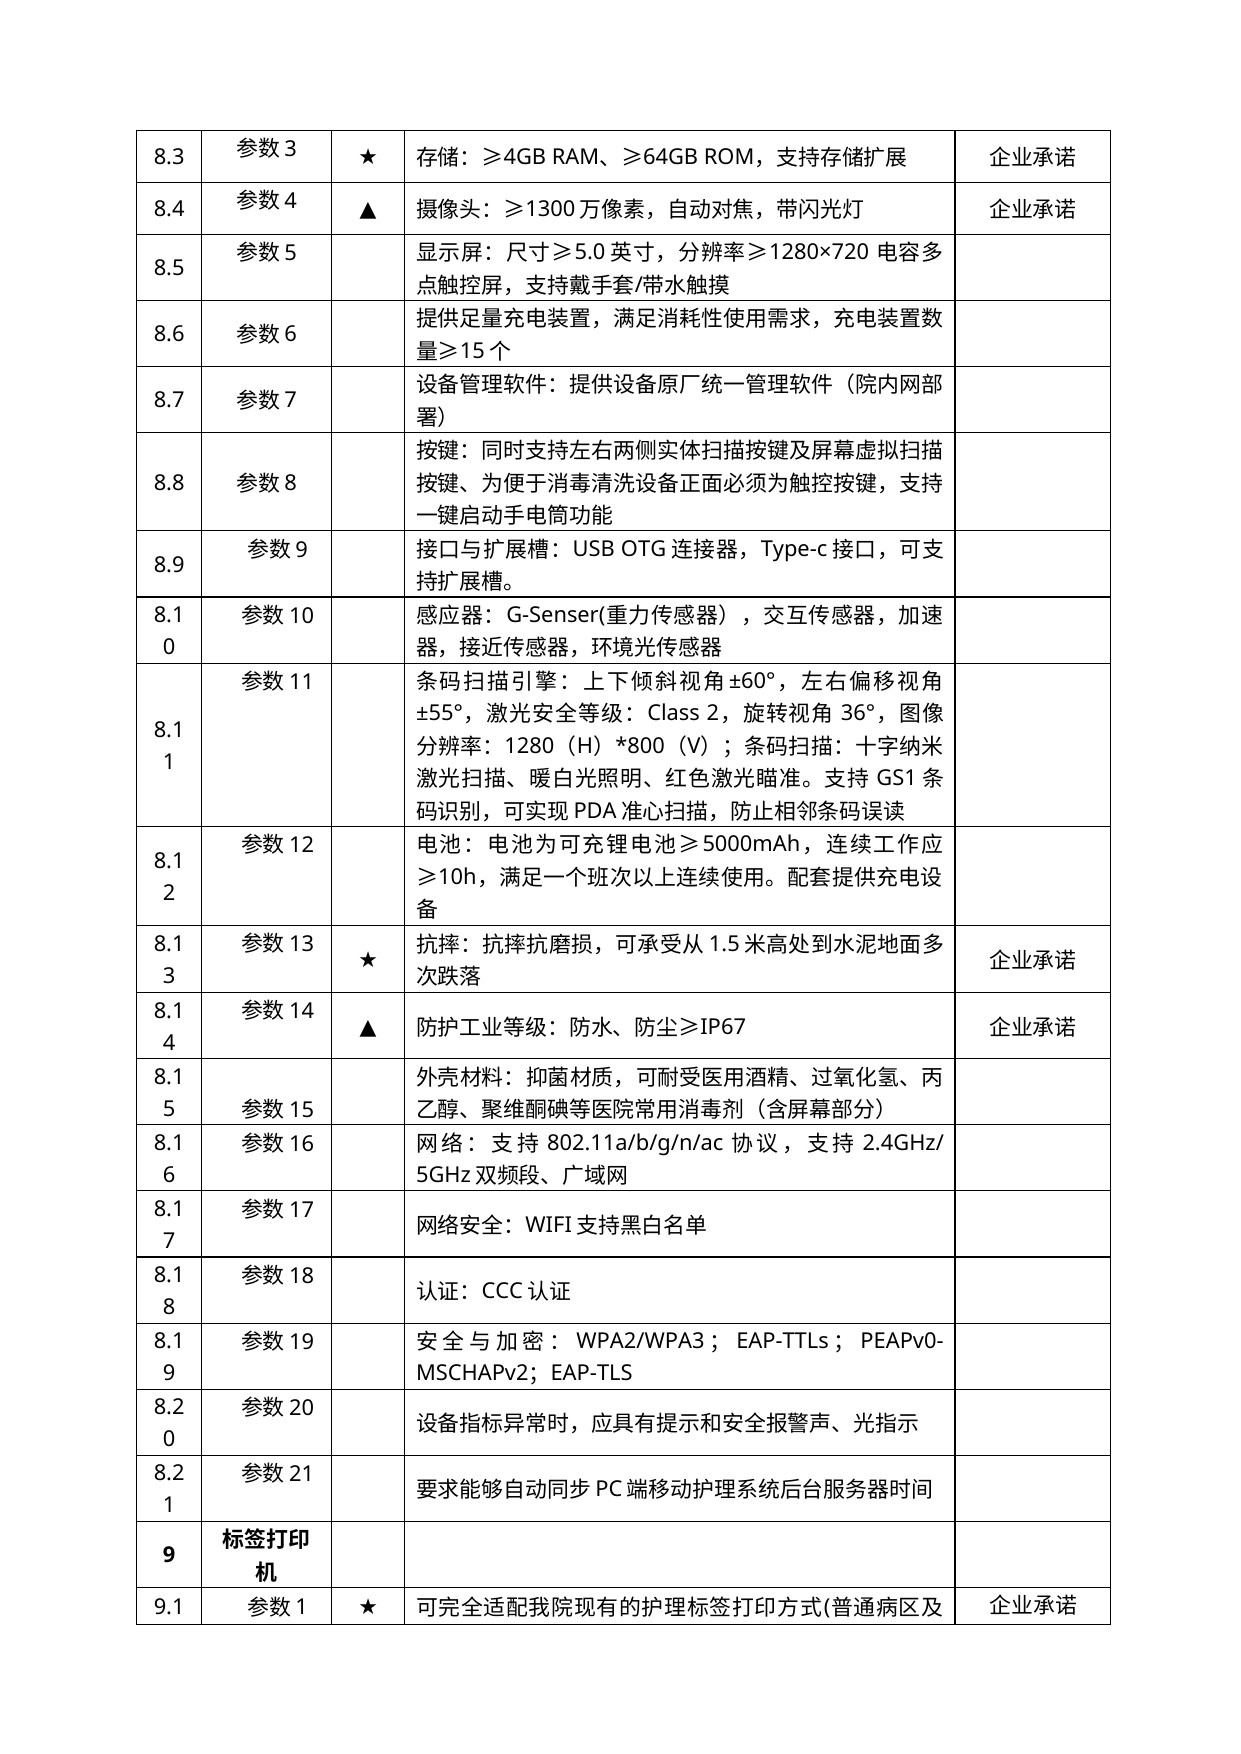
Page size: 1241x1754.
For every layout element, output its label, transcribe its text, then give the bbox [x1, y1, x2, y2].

table_cell 感应器：G-Senser(重力传感器），交互传感器，加速器，接近传感器，环境光传感器 [405, 598, 954, 662]
table_cell ★ [332, 131, 404, 182]
table_cell 参数11 [202, 664, 331, 826]
table_cell 标签打印机 [202, 1522, 331, 1587]
table_cell [956, 235, 1110, 300]
table_cell 设备指标异常时，应具有提示和安全报警声、光指示 [405, 1390, 954, 1454]
table_cell 8.6 [137, 301, 201, 366]
table_cell [956, 827, 1110, 924]
table_cell 9.1 [137, 1588, 201, 1623]
table_cell 8.10 [137, 598, 201, 662]
table_cell 参数6 [202, 301, 331, 366]
table_cell [332, 235, 404, 300]
table_cell 参数18 [202, 1258, 331, 1322]
table_cell 8.8 [137, 433, 201, 530]
table_cell 参数20 [202, 1390, 331, 1454]
table_cell 8.14 [137, 993, 201, 1058]
table_cell [956, 1258, 1110, 1322]
table_cell [956, 1456, 1110, 1521]
table_cell 8.15 [137, 1059, 201, 1124]
table_cell 条码扫描引擎：上下倾斜视角±60°，左右偏移视角±55°，激光安全等级：Class 2，旋转视角 36°，图像分辨率：1280（H）*800（V）；条码扫描：十字纳米激光扫描、暖白光照明、红色激光瞄准。支持GS1条码识别，可实现PDA准心扫描，防止相邻条码误读 [405, 664, 954, 826]
table_cell 企业承诺 [956, 131, 1110, 182]
table_cell 参数1 [202, 1588, 331, 1623]
table_cell 8.20 [137, 1390, 201, 1454]
table_cell [332, 598, 404, 662]
table_cell 摄像头：≥1300万像素，自动对焦，带闪光灯 [405, 183, 954, 234]
table_cell 接口与扩展槽：USB OTG连接器，Type-c接口，可支持扩展槽。 [405, 531, 954, 596]
table_cell [405, 1522, 954, 1587]
table_cell [332, 1324, 404, 1388]
table_cell 8.18 [137, 1258, 201, 1322]
table_cell 8.12 [137, 827, 201, 924]
table_cell 安全与加密：WPA2/WPA3；EAP-TTLs；PEAPv0-MSCHAPv2；EAP-TLS [405, 1324, 954, 1388]
table_cell [332, 1390, 404, 1454]
table_cell 企业承诺 [956, 183, 1110, 234]
table_cell 显示屏：尺寸≥5.0英寸，分辨率≥1280×720 电容多点触控屏，支持戴手套/带水触摸 [405, 235, 954, 300]
table_cell 参数10 [202, 598, 331, 662]
table_cell 防护工业等级：防水、防尘≥IP67 [405, 993, 954, 1058]
table_cell [332, 301, 404, 366]
table_cell [956, 1059, 1110, 1124]
table_cell 电池：电池为可充锂电池≥5000mAh，连续工作应≥10h，满足一个班次以上连续使用。配套提供充电设备 [405, 827, 954, 924]
table_cell ▲ [332, 183, 404, 234]
table_cell [956, 301, 1110, 366]
table_cell 参数15 [202, 1059, 331, 1124]
table_cell 8.5 [137, 235, 201, 300]
table_cell 8.17 [137, 1191, 201, 1256]
table_cell 抗摔：抗摔抗磨损，可承受从1.5米高处到水泥地面多次跌落 [405, 926, 954, 992]
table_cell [405, 1588, 954, 1623]
table_cell 9 [137, 1522, 201, 1587]
table_cell [332, 1522, 404, 1587]
table_cell [956, 1522, 1110, 1587]
table_cell [956, 367, 1110, 432]
table_cell 8.4 [137, 183, 201, 234]
table_cell 参数17 [202, 1191, 331, 1256]
table_cell 按键：同时支持左右两侧实体扫描按键及屏幕虚拟扫描按键、为便于消毒清洗设备正面必须为触控按键，支持一键启动手电筒功能 [405, 433, 954, 530]
table_cell [956, 1125, 1110, 1190]
table_cell 企业承诺 [956, 993, 1110, 1058]
table_cell 网络：支持802.11a/b/g/n/ac协议，支持2.4GHz/5GHz双频段、广域网 [405, 1125, 954, 1190]
table_cell 设备管理软件：提供设备原厂统一管理软件（院内网部署） [405, 367, 954, 432]
table_cell 参数21 [202, 1456, 331, 1521]
table_cell [956, 598, 1110, 662]
table_cell ★ [332, 1588, 404, 1623]
table_cell 8.7 [137, 367, 201, 432]
table_cell 8.13 [137, 926, 201, 992]
table_cell 外壳材料：抑菌材质，可耐受医用酒精、过氧化氢、丙乙醇、聚维酮碘等医院常用消毒剂（含屏幕部分） [405, 1059, 954, 1124]
table_cell 参数12 [202, 827, 331, 924]
table_cell 参数8 [202, 433, 331, 530]
table_cell 8.3 [137, 131, 201, 182]
table_cell [332, 1059, 404, 1124]
table_cell 要求能够自动同步PC端移动护理系统后台服务器时间 [405, 1456, 954, 1521]
table_cell [332, 664, 404, 826]
table_cell 参数7 [202, 367, 331, 432]
table_cell [956, 1191, 1110, 1256]
table_cell [956, 531, 1110, 596]
table_cell 参数19 [202, 1324, 331, 1388]
table_cell 网络安全：WIFI支持黑白名单 [405, 1191, 954, 1256]
table_cell 参数4 [202, 183, 331, 234]
table_cell 8.9 [137, 531, 201, 596]
table_cell 参数13 [202, 926, 331, 992]
table_cell 存储：≥4GB RAM、≥64GB ROM，支持存储扩展 [405, 131, 954, 182]
table_cell [332, 1191, 404, 1256]
table_cell 认证：CCC认证 [405, 1258, 954, 1322]
table_cell [956, 1324, 1110, 1388]
table_cell [956, 433, 1110, 530]
table_cell 参数3 [202, 131, 331, 182]
table_cell [332, 827, 404, 924]
table_cell 8.19 [137, 1324, 201, 1388]
table_cell [332, 433, 404, 530]
table_cell [332, 1456, 404, 1521]
table_cell 8.11 [137, 664, 201, 826]
table_cell [332, 1258, 404, 1322]
table_cell ★ [332, 926, 404, 992]
table_cell 提供足量充电装置，满足消耗性使用需求，充电装置数量≥15个 [405, 301, 954, 366]
table_cell [332, 531, 404, 596]
table_cell ▲ [332, 993, 404, 1058]
table_cell 企业承诺 [956, 926, 1110, 992]
table_cell 企业承诺 [956, 1588, 1110, 1623]
table_cell 参数9 [202, 531, 331, 596]
table_cell 参数5 [202, 235, 331, 300]
table_cell [332, 367, 404, 432]
table_cell 8.21 [137, 1456, 201, 1521]
table_cell 8.16 [137, 1125, 201, 1190]
table_cell [956, 664, 1110, 826]
table_cell 参数16 [202, 1125, 331, 1190]
table_cell [956, 1390, 1110, 1454]
table_cell 参数14 [202, 993, 331, 1058]
table_cell [332, 1125, 404, 1190]
